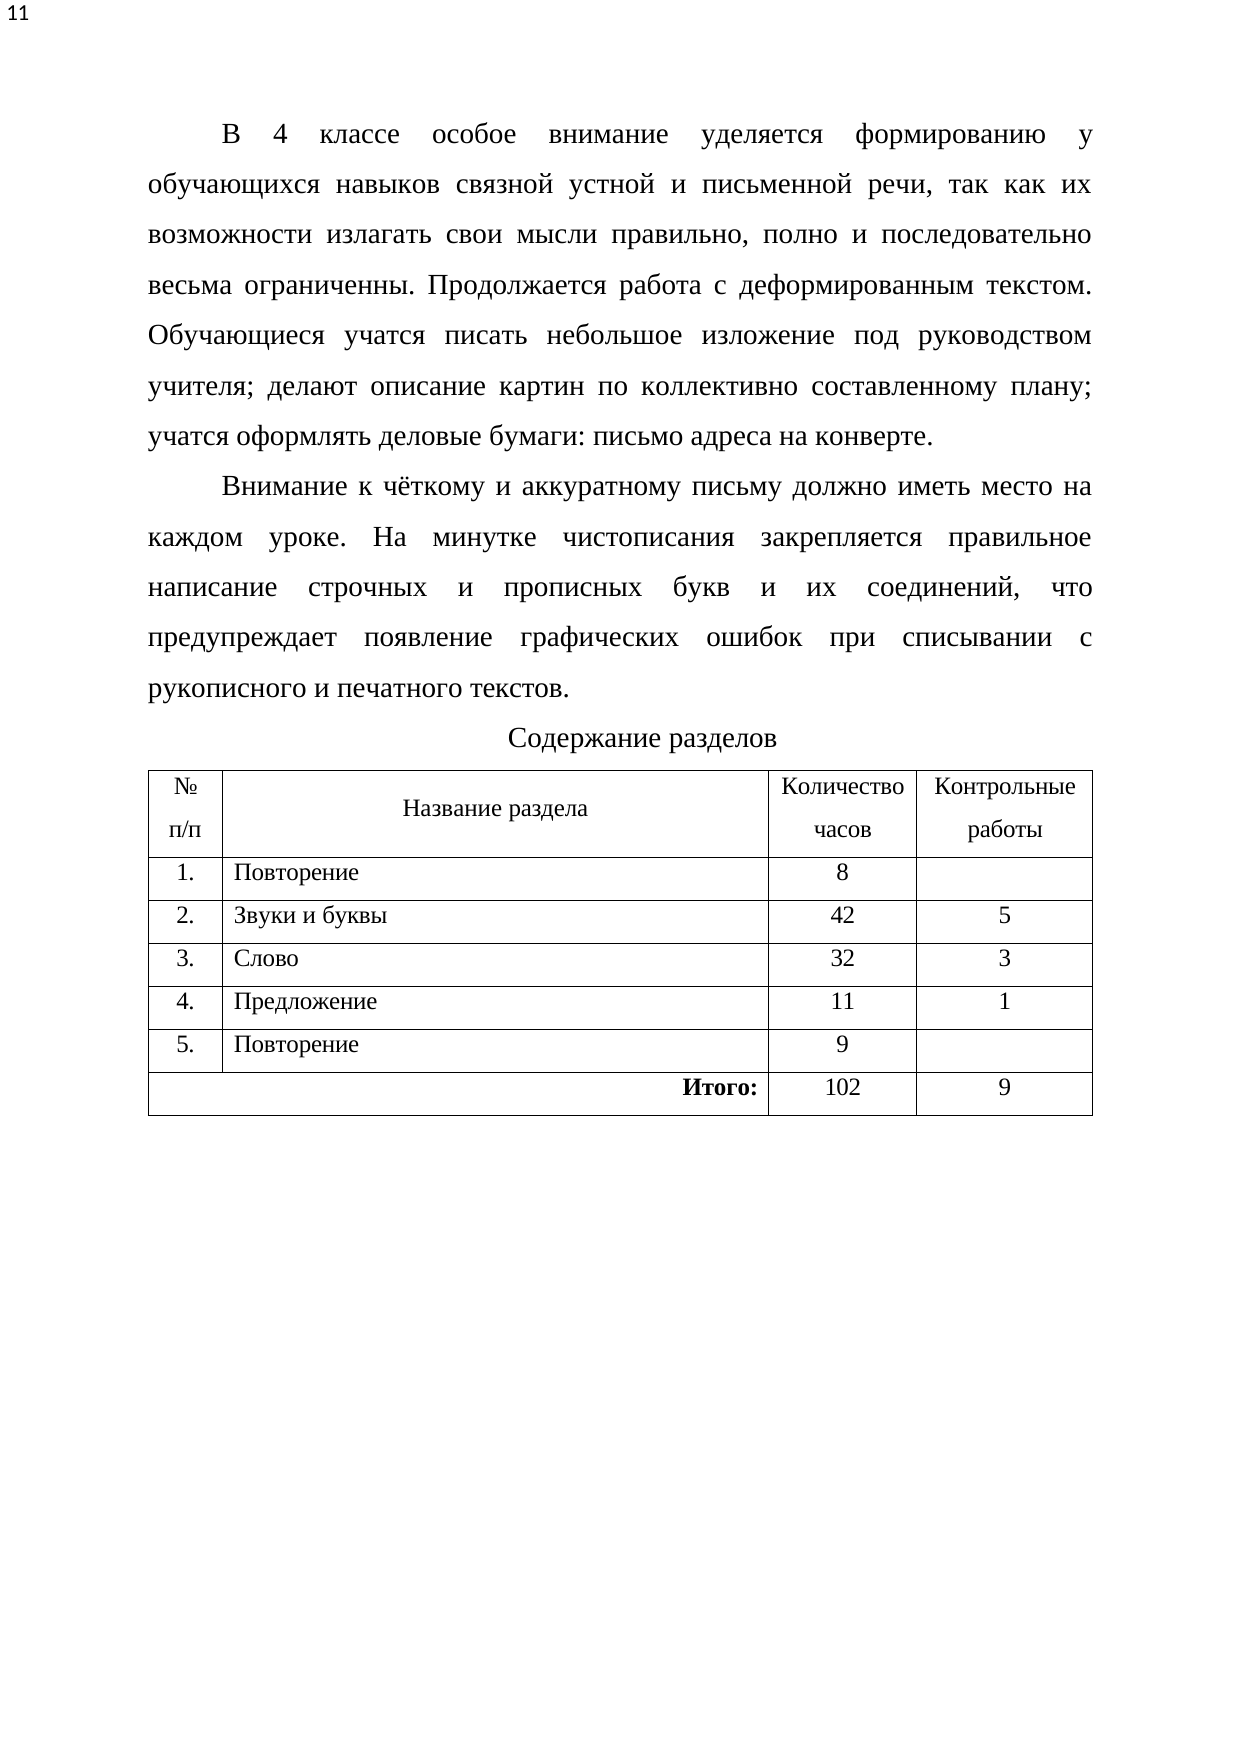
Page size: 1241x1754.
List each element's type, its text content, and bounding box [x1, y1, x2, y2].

table_cell 3 [917, 944, 1092, 986]
table_cell [917, 1030, 1092, 1072]
table_cell Звуки и буквы [223, 901, 768, 943]
table_header Количество часов [769, 771, 916, 857]
table_cell Повторение [223, 858, 768, 899]
table_cell 2. [149, 901, 222, 943]
text Внимание к чёткому и аккуратному письму должно иметь место на каждом уроке. На минутке чистописания закрепляется правильное написание строчных и прописных букв и их соединений, что предупреждает появление графических ошибок при списывании с рукописного и печатного текстов. [148, 468, 1093, 703]
table_cell 9 [917, 1073, 1092, 1115]
table_cell 32 [769, 944, 916, 986]
text Содержание разделов [180, 720, 1104, 753]
table_cell 11 [769, 987, 916, 1029]
table_cell 1 [917, 987, 1092, 1029]
table_cell 102 [769, 1073, 916, 1115]
table_header Контрольные работы [917, 771, 1092, 857]
table_cell 1. [149, 858, 222, 899]
table_cell Повторение [223, 1030, 768, 1072]
table_cell Предложение [223, 987, 768, 1029]
table_cell 42 [769, 901, 916, 943]
table_cell [917, 858, 1092, 899]
table_cell 3. [149, 944, 222, 986]
table_header Название раздела [223, 771, 768, 857]
table_cell Слово [223, 944, 768, 986]
table_cell 9 [769, 1030, 916, 1072]
text В 4 классе особое внимание уделяется формированию у обучающихся навыков связной устной и письменной речи, так как их возможности излагать свои мысли правильно, полно и последовательно весьма ограниченны. Продолжается работа с деформированным текстом. Обучающиеся учатся писать небольшое изложение под руководством учителя; делают описание картин по коллективно составленному плану; учатся оформлять деловые бумаги: письмо адреса на конверте. [148, 116, 1093, 451]
table_cell 8 [769, 858, 916, 899]
table_cell 5 [917, 901, 1092, 943]
table_header № п/п [149, 771, 222, 857]
table_cell 5. [149, 1030, 222, 1072]
table_cell Итого: [149, 1073, 768, 1115]
table_cell 4. [149, 987, 222, 1029]
